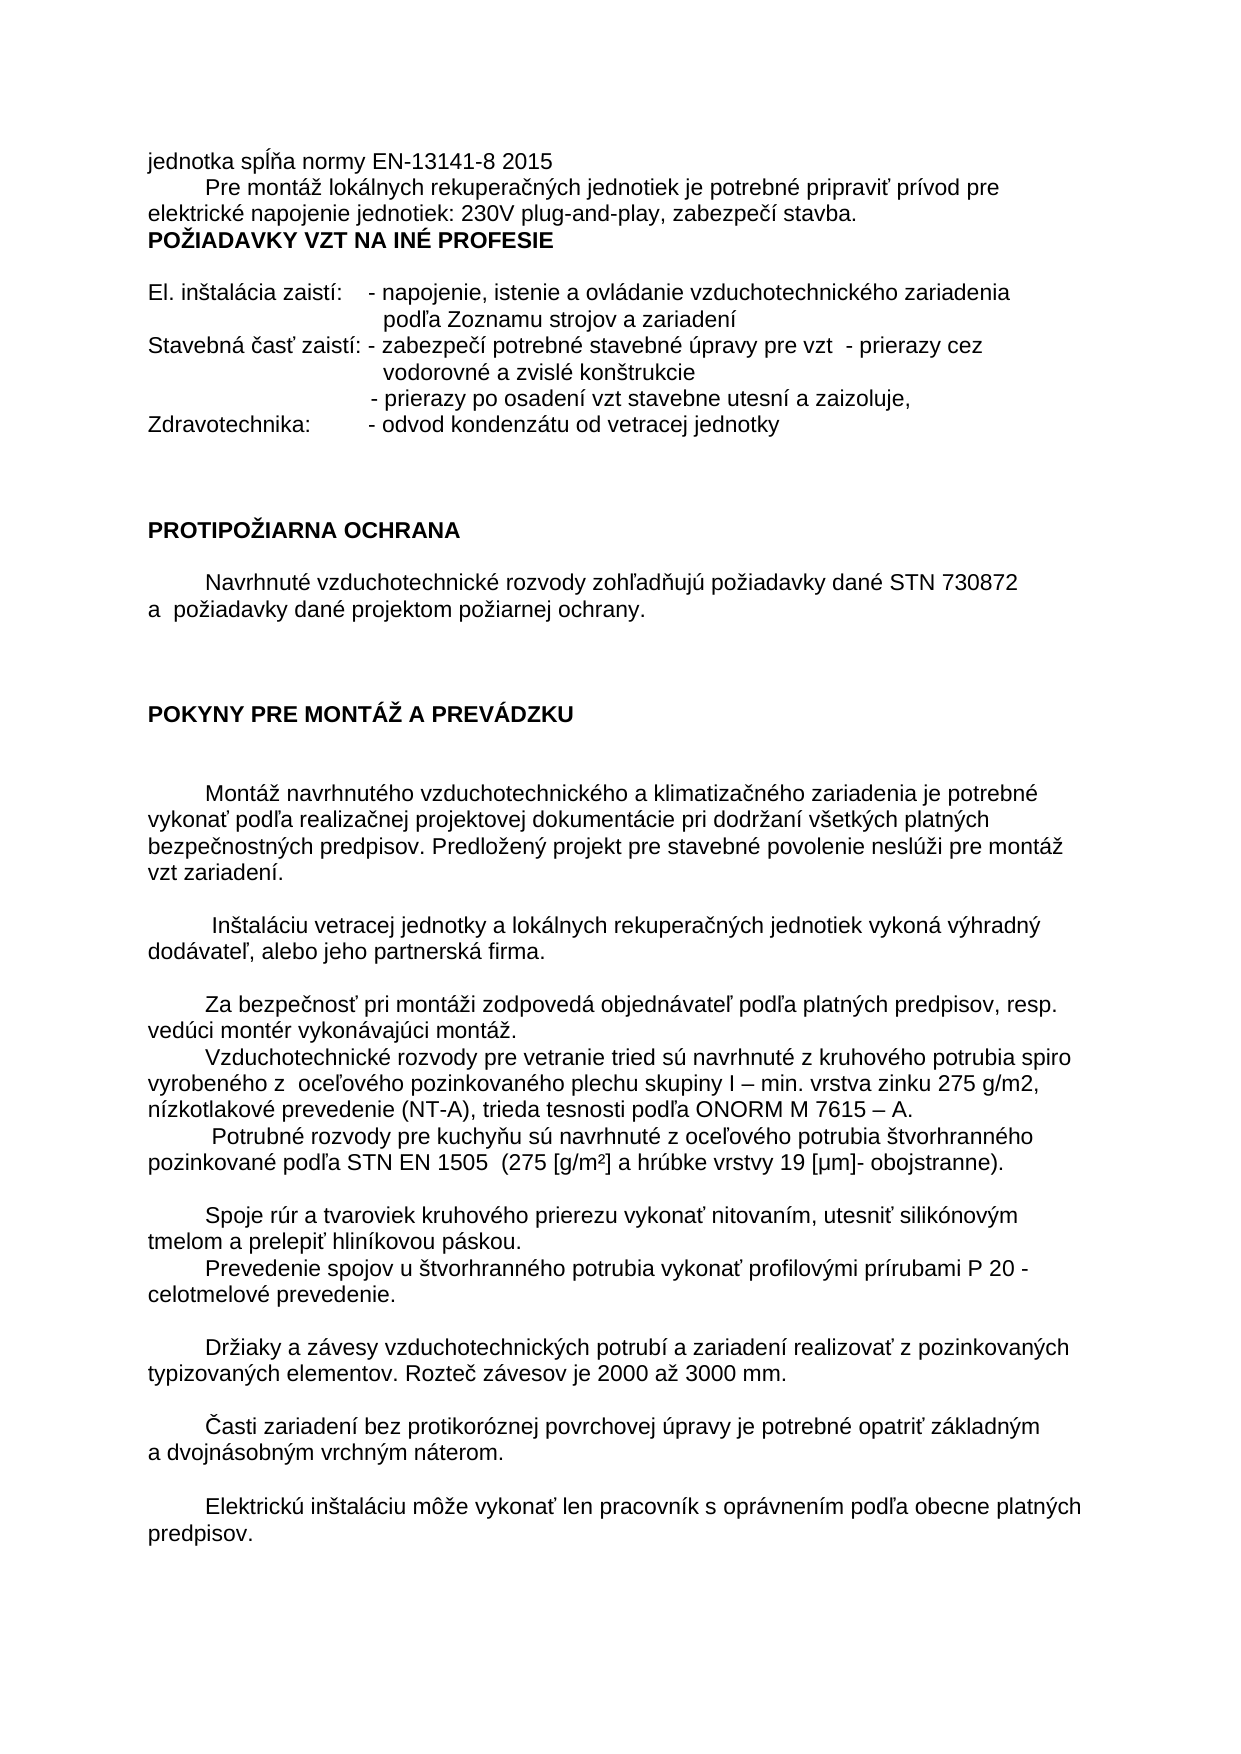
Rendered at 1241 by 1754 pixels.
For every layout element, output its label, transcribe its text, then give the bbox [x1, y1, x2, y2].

text - prierazy po osadení vzt stavebne utesní a zaizoluje, [148, 385, 1093, 411]
text podľa Zoznamu strojov a zariadení [148, 306, 1093, 332]
text POŽIADAVKY VZT NA INÉ PROFESIE [148, 227, 1093, 253]
text POKYNY PRE MONTÁŽ A PREVÁDZKU [148, 701, 1093, 727]
text Spoje rúr a tvaroviek kruhového prierezu vykonať nitovaním, utesniť silikónovým tmelom a prelepiť hliníkovou páskou. [148, 1202, 1093, 1254]
text El. inštalácia zaistí: - napojenie, istenie a ovládanie vzduchotechnického zariadenia [148, 279, 1093, 306]
text PROTIPOŽIARNA OCHRANA [148, 517, 1093, 543]
text Montáž navrhnutého vzduchotechnického a klimatizačného zariadenia je potrebné vykonať podľa realizačnej projektovej dokumentácie pri dodržaní všetkých platných bezpečnostných predpisov. Predložený projekt pre stavebné povolenie neslúži pre montáž vzt zariadení. [148, 780, 1093, 886]
text Vzduchotechnické rozvody pre vetranie tried sú navrhnuté z kruhového potrubia spiro vyrobeného z oceľového pozinkovaného plechu skupiny I – min. vrstva zinku 275 g/m2, nízkotlakové prevedenie (NT-A), trieda tesnosti podľa ONORM M 7615 – A. [148, 1044, 1093, 1123]
text Stavebná časť zaistí: - zabezpečí potrebné stavebné úpravy pre vzt - prierazy cez [148, 332, 1093, 358]
text Elektrickú inštaláciu môže vykonať len pracovník s oprávnením podľa obecne platných predpisov. [148, 1493, 1093, 1546]
text Potrubné rozvody pre kuchyňu sú navrhnuté z oceľového potrubia štvorhranného pozinkované podľa STN EN 1505 (275 [g/m²] a hrúbke vrstvy 19 [μm]- obojstranne). [148, 1123, 1093, 1175]
text Prevedenie spojov u štvorhranného potrubia vykonať profilovými prírubami P 20 -celotmelové prevedenie. [148, 1254, 1093, 1307]
text Časti zariadení bez protikoróznej povrchovej úpravy je potrebné opatriť základným a dvojnásobným vrchným náterom. [148, 1413, 1093, 1465]
text Držiaky a závesy vzduchotechnických potrubí a zariadení realizovať z pozinkovaných typizovaných elementov. Rozteč závesov je 2000 až 3000 mm. [148, 1333, 1093, 1386]
text Za bezpečnosť pri montáži zodpovedá objednávateľ podľa platných predpisov, resp. vedúci montér vykonávajúci montáž. [148, 991, 1093, 1044]
text Inštaláciu vetracej jednotky a lokálnych rekuperačných jednotiek vykoná výhradný dodávateľ, alebo jeho partnerská firma. [148, 912, 1093, 964]
text Navrhnuté vzduchotechnické rozvody zohľadňujú požiadavky dané STN 730872 a požiadavky dané projektom požiarnej ochrany. [148, 569, 1093, 622]
text Zdravotechnika: - odvod kondenzátu od vetracej jednotky [148, 411, 1093, 437]
text Pre montáž lokálnych rekuperačných jednotiek je potrebné pripraviť prívod pre elektrické napojenie jednotiek: 230V plug-and-play, zabezpečí stavba. [148, 174, 1093, 227]
text jednotka spĺňa normy EN-13141-8 2015 [148, 148, 1093, 174]
text vodorovné a zvislé konštrukcie [148, 358, 1093, 385]
